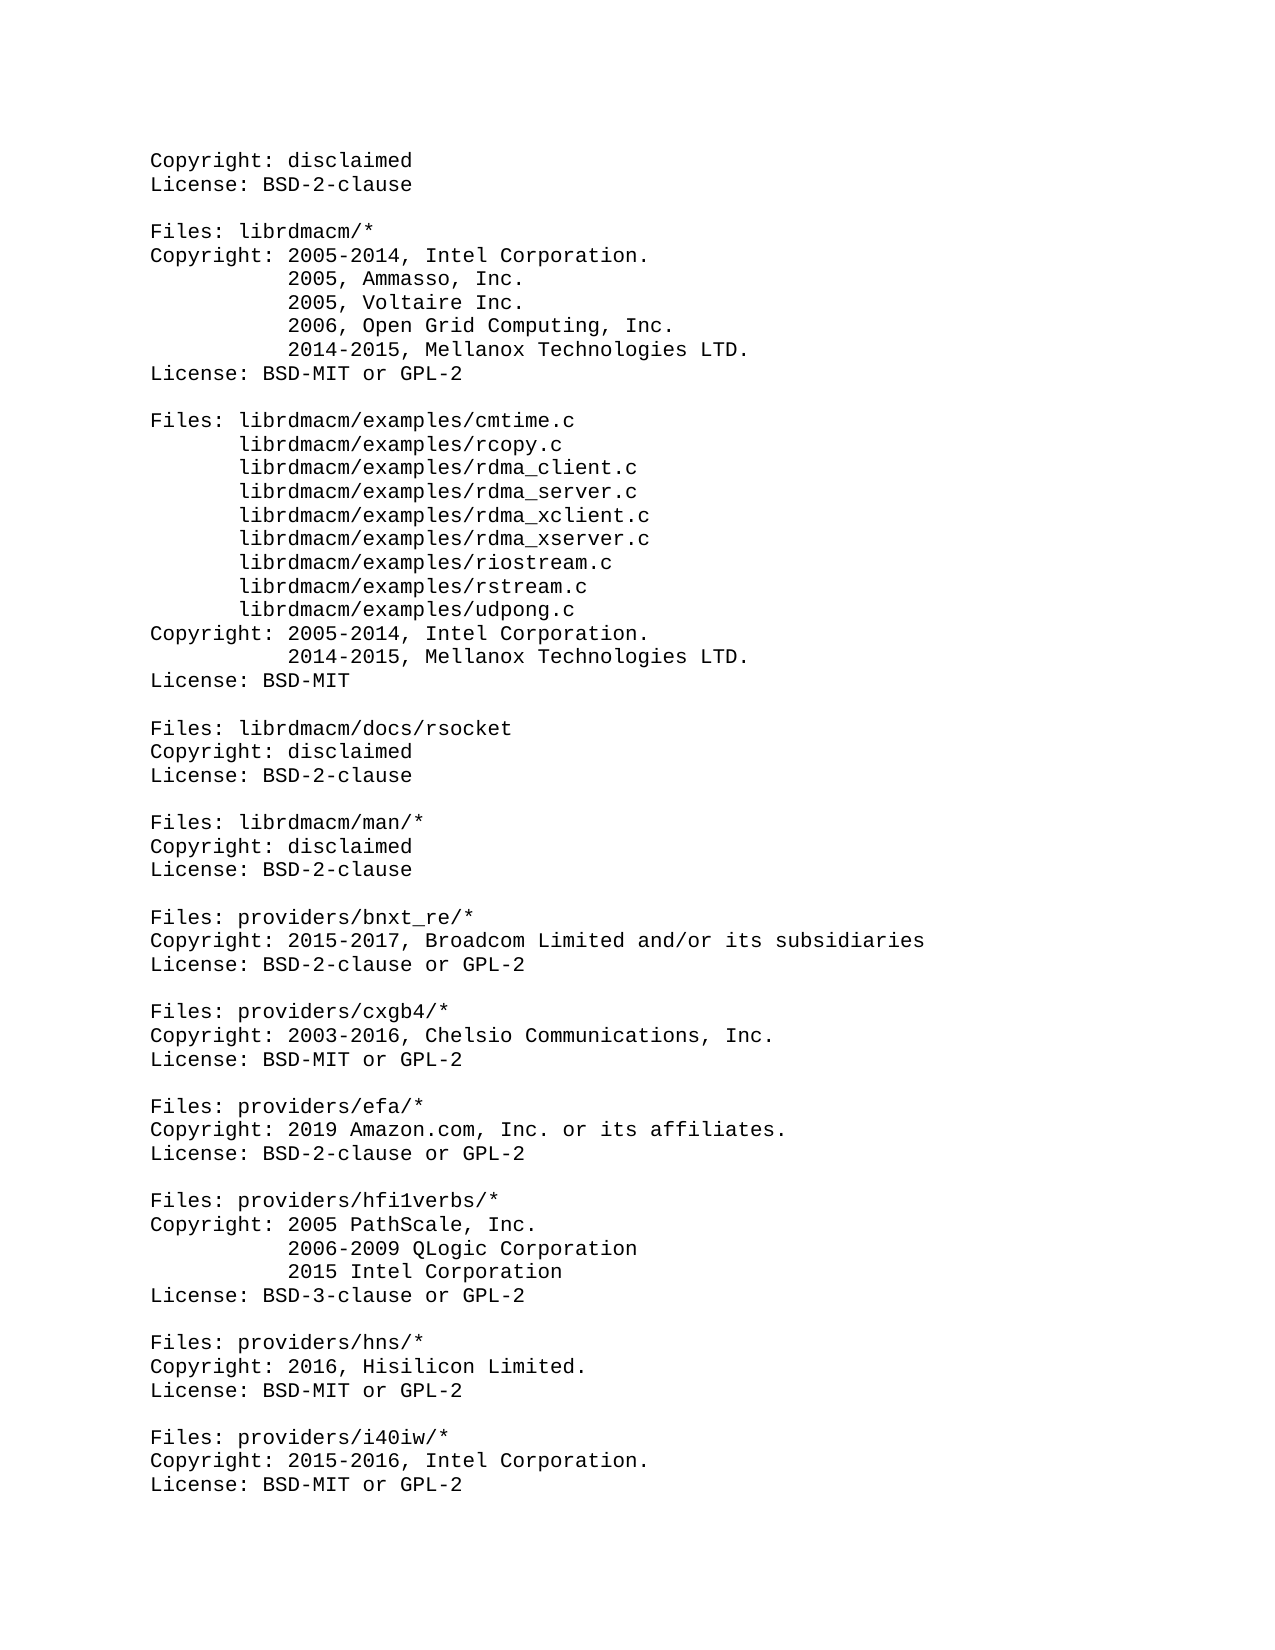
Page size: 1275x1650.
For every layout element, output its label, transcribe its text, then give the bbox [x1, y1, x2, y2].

text Copyright: disclaimed [150, 741, 1125, 765]
text License: BSD-3-clause or GPL-2 [150, 1285, 1125, 1309]
text librdmacm/examples/rdma_xserver.c [150, 528, 1125, 552]
text Files: providers/hns/* [150, 1332, 1125, 1356]
text Copyright: disclaimed [150, 836, 1125, 859]
text License: BSD-2-clause or GPL-2 [150, 954, 1125, 978]
text Copyright: 2015-2016, Intel Corporation. [150, 1451, 1125, 1474]
text Files: providers/bnxt_re/* [150, 907, 1125, 930]
text librdmacm/examples/udpong.c [150, 599, 1125, 623]
text License: BSD-2-clause [150, 765, 1125, 788]
text librdmacm/examples/riostream.c [150, 552, 1125, 576]
text Files: providers/hfi1verbs/* [150, 1190, 1125, 1214]
text License: BSD-2-clause [150, 174, 1125, 197]
text Files: providers/efa/* [150, 1096, 1125, 1119]
text Files: librdmacm/examples/cmtime.c [150, 410, 1125, 434]
text 2014-2015, Mellanox Technologies LTD. [150, 339, 1125, 363]
text librdmacm/examples/rdma_client.c [150, 457, 1125, 481]
text librdmacm/examples/rcopy.c [150, 434, 1125, 457]
text 2006, Open Grid Computing, Inc. [150, 316, 1125, 339]
text 2015 Intel Corporation [150, 1261, 1125, 1285]
text Copyright: 2005 PathScale, Inc. [150, 1214, 1125, 1238]
text 2005, Ammasso, Inc. [150, 268, 1125, 292]
text Copyright: 2019 Amazon.com, Inc. or its affiliates. [150, 1119, 1125, 1143]
text License: BSD-2-clause [150, 859, 1125, 883]
text librdmacm/examples/rdma_xclient.c [150, 505, 1125, 528]
text Copyright: 2005-2014, Intel Corporation. [150, 244, 1125, 268]
text 2006-2009 QLogic Corporation [150, 1238, 1125, 1261]
text Files: librdmacm/man/* [150, 812, 1125, 836]
text License: BSD-2-clause or GPL-2 [150, 1143, 1125, 1167]
text License: BSD-MIT [150, 670, 1125, 694]
text License: BSD-MIT or GPL-2 [150, 1048, 1125, 1072]
text Copyright: 2015-2017, Broadcom Limited and/or its subsidiaries [150, 930, 1125, 954]
text librdmacm/examples/rdma_server.c [150, 481, 1125, 505]
text Copyright: disclaimed [150, 150, 1125, 174]
text License: BSD-MIT or GPL-2 [150, 1379, 1125, 1403]
text License: BSD-MIT or GPL-2 [150, 363, 1125, 386]
text 2014-2015, Mellanox Technologies LTD. [150, 647, 1125, 670]
text Files: providers/i40iw/* [150, 1427, 1125, 1451]
text Copyright: 2016, Hisilicon Limited. [150, 1356, 1125, 1379]
text 2005, Voltaire Inc. [150, 292, 1125, 316]
text Copyright: 2005-2014, Intel Corporation. [150, 623, 1125, 647]
text Files: librdmacm/* [150, 221, 1125, 244]
text Copyright: 2003-2016, Chelsio Communications, Inc. [150, 1025, 1125, 1048]
text License: BSD-MIT or GPL-2 [150, 1474, 1125, 1498]
text Files: providers/cxgb4/* [150, 1001, 1125, 1025]
text Files: librdmacm/docs/rsocket [150, 717, 1125, 741]
text librdmacm/examples/rstream.c [150, 576, 1125, 599]
